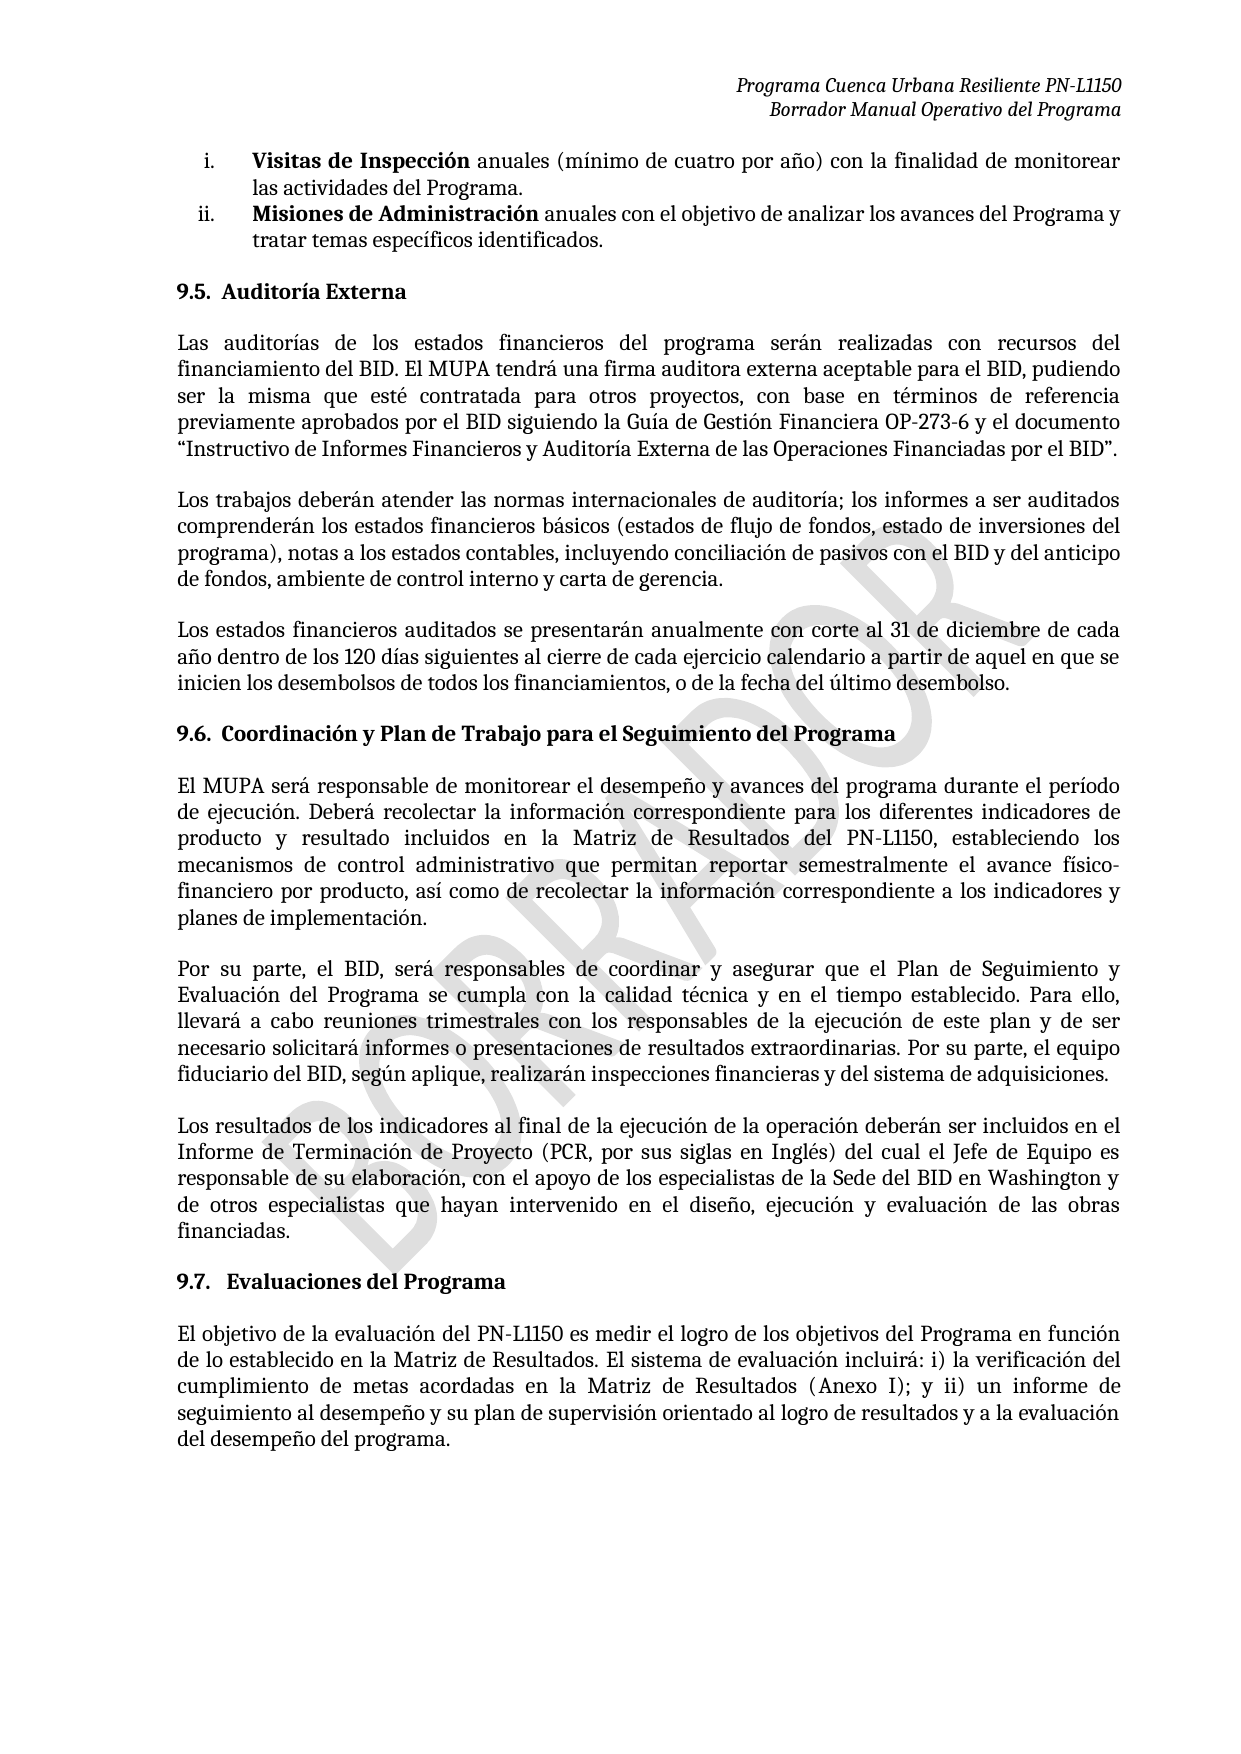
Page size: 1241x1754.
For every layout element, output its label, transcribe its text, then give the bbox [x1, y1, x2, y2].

subtitle Evaluaciones del Programa [176, 1269, 1122, 1296]
text El objetivo de la evaluación del PN-L1150 es medir el logro de los objetivos del Programa en función de lo establecido en la Matriz de Resultados. El sistema de evaluación incluirá: i) la verificación del cumplimiento de metas acordadas en la Matriz de Resultados (Anexo I); y ii) un informe de seguimiento al desempeño y su plan de supervisión orientado al logro de resultados y a la evaluación del desempeño del programa. [177, 1321, 1122, 1452]
text Los resultados de los indicadores al final de la ejecución de la operación deberán ser incluidos en el Informe de Terminación de Proyecto (PCR, por sus siglas en Inglés) del cual el Jefe de Equipo es responsable de su elaboración, con el apoyo de los especialistas de la Sede del BID en Washington y de otros especialistas que hayan intervenido en el diseño, ejecución y evaluación de las obras financiadas. [177, 1112, 1122, 1244]
text El MUPA será responsable de monitorear el desempeño y avances del programa durante el período de ejecución. Deberá recolectar la información correspondiente para los diferentes indicadores de producto y resultado incluidos en la Matriz de Resultados del PN-L1150, estableciendo los mecanismos de control administrativo que permitan reportar semestralmente el avance físico-financiero por producto, así como de recolectar la información correspondiente a los indicadores y planes de implementación. [177, 772, 1122, 931]
list Misiones de Administración anuales con el objetivo de analizar los avances del Programa y tratar temas específicos identificados. [214, 201, 1122, 253]
subtitle Coordinación y Plan de Trabajo para el Seguimiento del Programa [176, 721, 1122, 747]
subtitle Auditoría Externa [176, 278, 1122, 305]
text Los estados financieros auditados se presentarán anualmente con corte al 31 de diciembre de cada año dentro de los 120 días siguientes al cierre de cada ejercicio calendario a partir de aquel en que se inicien los desembolsos de todos los financiamientos, o de la fecha del último desembolso. [177, 617, 1122, 696]
text Por su parte, el BID, será responsables de coordinar y asegurar que el Plan de Seguimiento y Evaluación del Programa se cumpla con la calidad técnica y en el tiempo establecido. Para ello, llevará a cabo reuniones trimestrales con los responsables de la ejecución de este plan y de ser necesario solicitará informes o presentaciones de resultados extraordinarias. Por su parte, el equipo fiduciario del BID, según aplique, realizarán inspecciones financieras y del sistema de adquisiciones. [177, 956, 1122, 1087]
text Las auditorías de los estados financieros del programa serán realizadas con recursos del financiamiento del BID. El MUPA tendrá una firma auditora externa aceptable para el BID, pudiendo ser la misma que esté contratada para otros proyectos, con base en términos de referencia previamente aprobados por el BID siguiendo la Guía de Gestión Financiera OP-273-6 y el documento “Instructivo de Informes Financieros y Auditoría Externa de las Operaciones Financiadas por el BID”. [177, 330, 1122, 462]
list Visitas de Inspección anuales (mínimo de cuatro por año) con la finalidad de monitorear las actividades del Programa. [214, 148, 1122, 201]
text Los trabajos deberán atender las normas internacionales de auditoría; los informes a ser auditados comprenderán los estados financieros básicos (estados de flujo de fondos, estado de inversiones del programa), notas a los estados contables, incluyendo conciliación de pasivos con el BID y del anticipo de fondos, ambiente de control interno y carta de gerencia. [177, 487, 1122, 592]
